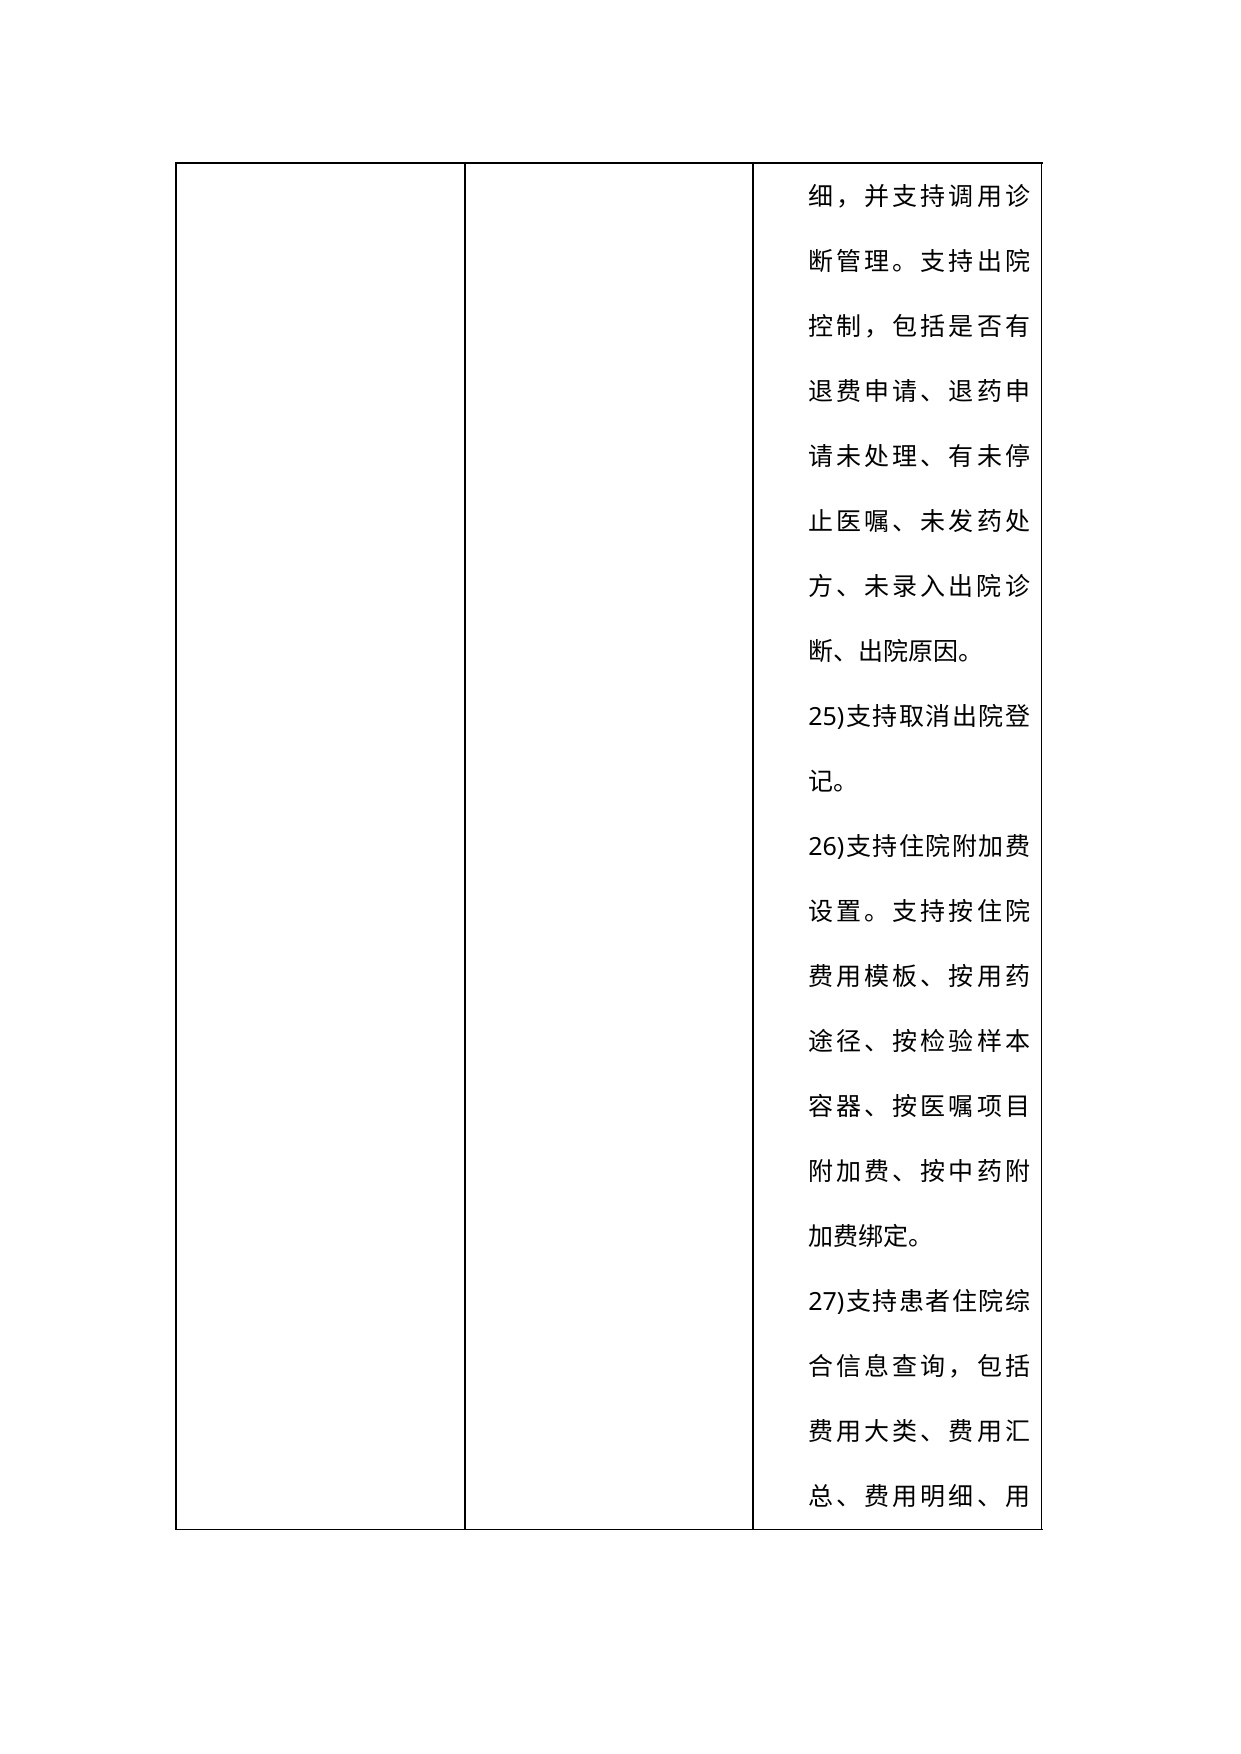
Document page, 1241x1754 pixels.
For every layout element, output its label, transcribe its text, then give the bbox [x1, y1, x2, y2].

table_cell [754, 164, 1041, 1528]
table_cell 2 [177, 164, 464, 1528]
table_cell [466, 164, 752, 1528]
